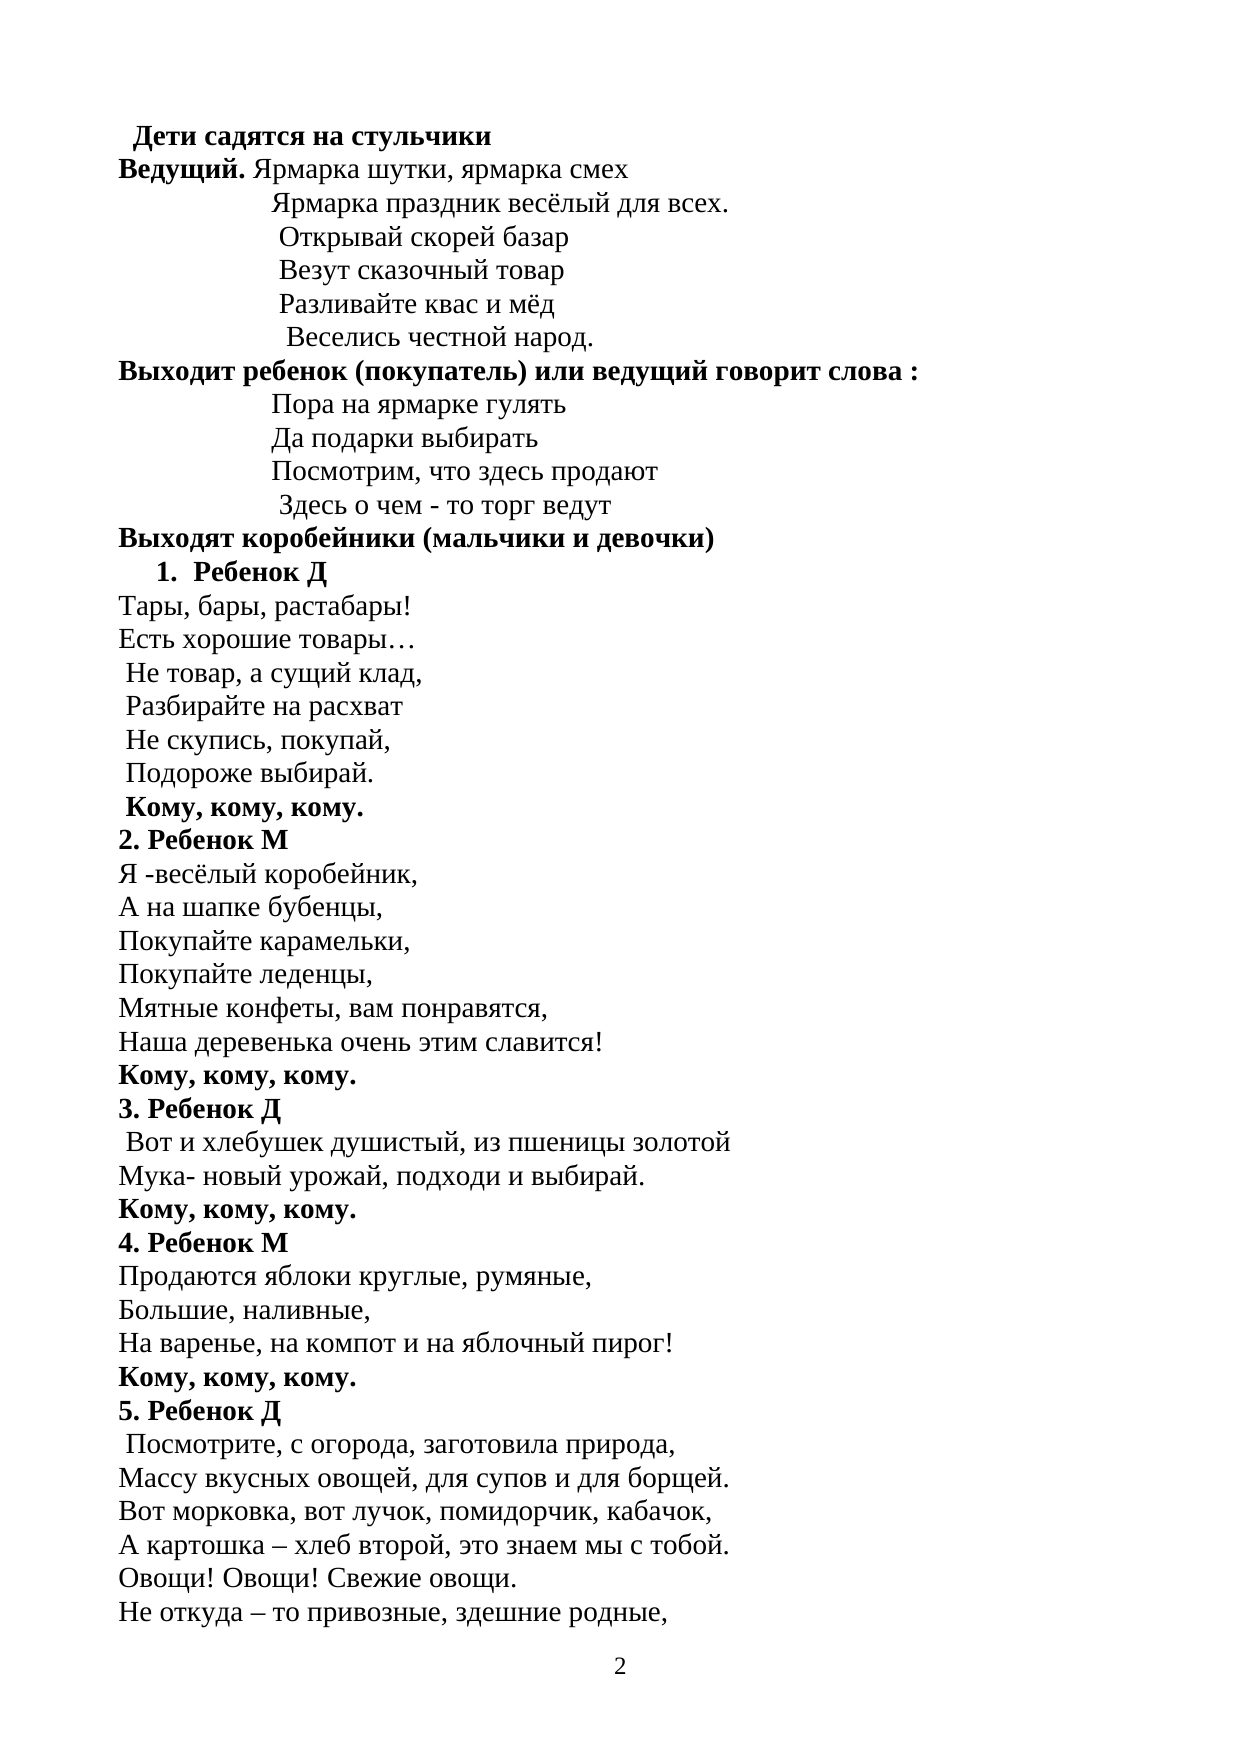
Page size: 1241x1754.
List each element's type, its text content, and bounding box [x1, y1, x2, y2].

text Наша деревенька очень этим славится! [118, 1024, 1122, 1057]
text Ведущий. Ярмарка шутки, ярмарка смех [118, 152, 1122, 185]
text Кому, кому, кому. 5. Ребенок Д [118, 1359, 1122, 1426]
text Выходят коробейники (мальчики и девочки) [118, 521, 1122, 554]
text Не товар, а сущий клад, [118, 655, 1122, 688]
text Кому, кому, кому. 3. Ребенок Д [118, 1057, 1122, 1124]
text Овощи! Овощи! Свежие овощи. [118, 1560, 1122, 1594]
text Мука- новый урожай, подходи и выбирай. [118, 1158, 1122, 1191]
text Есть хорошие товары… [118, 621, 1122, 655]
text Дети садятся на стульчики [118, 118, 1122, 152]
text Я -весёлый коробейник, [118, 856, 1122, 889]
text Не откуда – то привозные, здешние родные, [118, 1594, 1122, 1627]
text Кому, кому, кому. [118, 1191, 1122, 1225]
text Посмотрим, что здесь продают [118, 453, 1122, 487]
text Подороже выбирай. [118, 755, 1122, 789]
list Ребенок Д [156, 554, 1122, 588]
text Не скупись, покупай, [118, 722, 1122, 755]
text Массу вкусных овощей, для супов и для борщей. [118, 1460, 1122, 1493]
text Да подарки выбирать [118, 420, 1122, 453]
text Вот морковка, вот лучок, помидорчик, кабачок, [118, 1493, 1122, 1527]
text Тары, бары, растабары! [118, 588, 1122, 621]
text Здесь о чем - то торг ведут [118, 487, 1122, 521]
text Большие, наливные, [118, 1292, 1122, 1326]
text Посмотрите, с огорода, заготовила природа, [118, 1426, 1122, 1460]
text А картошка – хлеб второй, это знаем мы с тобой. [118, 1527, 1122, 1560]
text Разбирайте на расхват [118, 688, 1122, 722]
text Везут сказочный товар [118, 252, 1122, 286]
text Ярмарка праздник весёлый для всех. [118, 185, 1122, 219]
text Покупайте леденцы, [118, 957, 1122, 990]
text Вот и хлебушек душистый, из пшеницы золотой [118, 1124, 1122, 1158]
text Мятные конфеты, вам понравятся, [118, 990, 1122, 1024]
text А на шапке бубенцы, [118, 889, 1122, 923]
text Покупайте карамельки, [118, 923, 1122, 957]
text Открывай скорей базар [118, 219, 1122, 252]
text Выходит ребенок (покупатель) или ведущий говорит слова : [118, 353, 1122, 386]
text Веселись честной народ. [118, 319, 1122, 353]
text Кому, кому, кому. 2. Ребенок М [118, 789, 1122, 856]
text 4. Ребенок М [118, 1225, 1122, 1258]
text На варенье, на компот и на яблочный пирог! [118, 1326, 1122, 1359]
text Разливайте квас и мёд [118, 286, 1122, 319]
text Пора на ярмарке гулять [118, 386, 1122, 420]
text Продаются яблоки круглые, румяные, [118, 1258, 1122, 1292]
